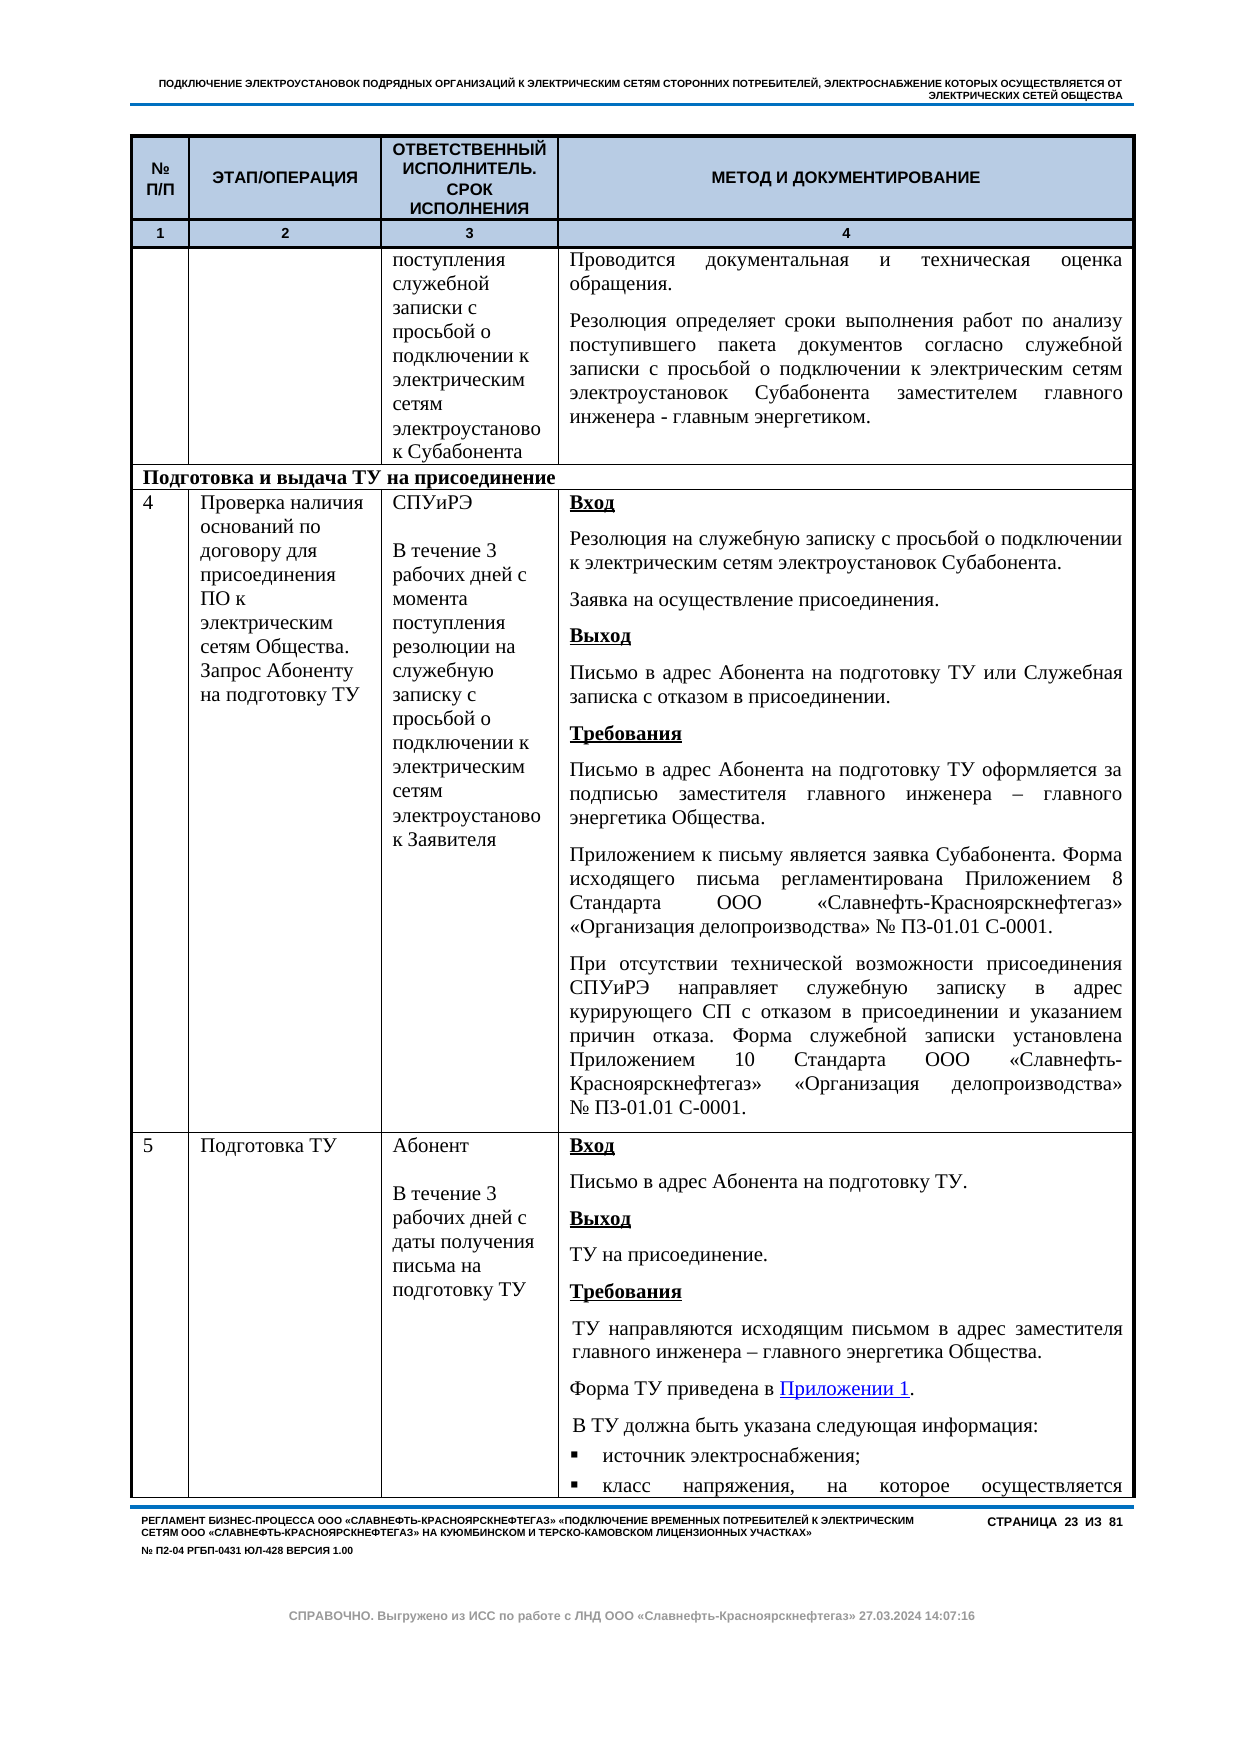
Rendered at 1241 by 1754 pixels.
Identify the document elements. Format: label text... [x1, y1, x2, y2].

table_header № п/п [133, 138, 188, 218]
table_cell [382, 1133, 558, 1497]
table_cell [382, 249, 558, 463]
table_cell 3 [382, 221, 557, 246]
table_header метод и документирование [559, 138, 1132, 218]
table_cell 5 [133, 1133, 188, 1497]
table_cell Проверка наличия оснований по договору для присоединения ПО к электрическим сетям Общества. Запрос Абоненту на подготовку ТУ [189, 490, 381, 1132]
table_cell 2 [190, 221, 380, 246]
table_header ОТВЕТСТВЕННЫЙ Исполнитель. срок исполнения [382, 138, 557, 218]
table_header Этап/Операция [190, 138, 380, 218]
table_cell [189, 249, 381, 463]
table_cell Подготовка и выдача ТУ на присоединение [133, 465, 1132, 489]
table_cell СПУиРЭ В течение 3 рабочих дней с момента поступления резолюции на служебную записку с просьбой о подключении к электрическим сетям электроустановок Заявителя [382, 490, 558, 1132]
table_cell 4 [133, 490, 188, 1132]
table_cell 1 [133, 221, 188, 246]
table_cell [559, 1133, 1132, 1497]
table_cell 4 [559, 221, 1132, 246]
table_cell Вход Резолюция на служебную записку с просьбой о подключении к электрическим сетям электроустановок Субабонента. Заявка на осуществление присоединения. Выход Письмо в адрес Абонента на подготовку ТУ или Служебная записка с отказом в присоединении. Требования Письмо в адрес Абонента на подготовку ТУ оформляется за подписью заместителя главного инженера – главного энергетика Общества. Приложением к письму является заявка Субабонента. Форма исходящего письма регламентирована Приложением 8 Стандарта ООО «Славнефть-Красноярскнефтегаз» «Организация делопроизводства» № П3-01.01 С-0001. При отсутствии технической возможности присоединения СПУиРЭ направляет служебную записку в адрес курирующего СП с отказом в присоединении и указанием причин отказа. Форма служебной записки установлена Приложением 10 Стандарта ООО «Славнефть-Красноярскнефтегаз» «Организация делопроизводства» № П3-01.01 С-0001. [559, 490, 1132, 1132]
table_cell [559, 249, 1132, 463]
table_cell Подготовка ТУ [189, 1133, 381, 1497]
table_cell 3 [133, 249, 188, 463]
